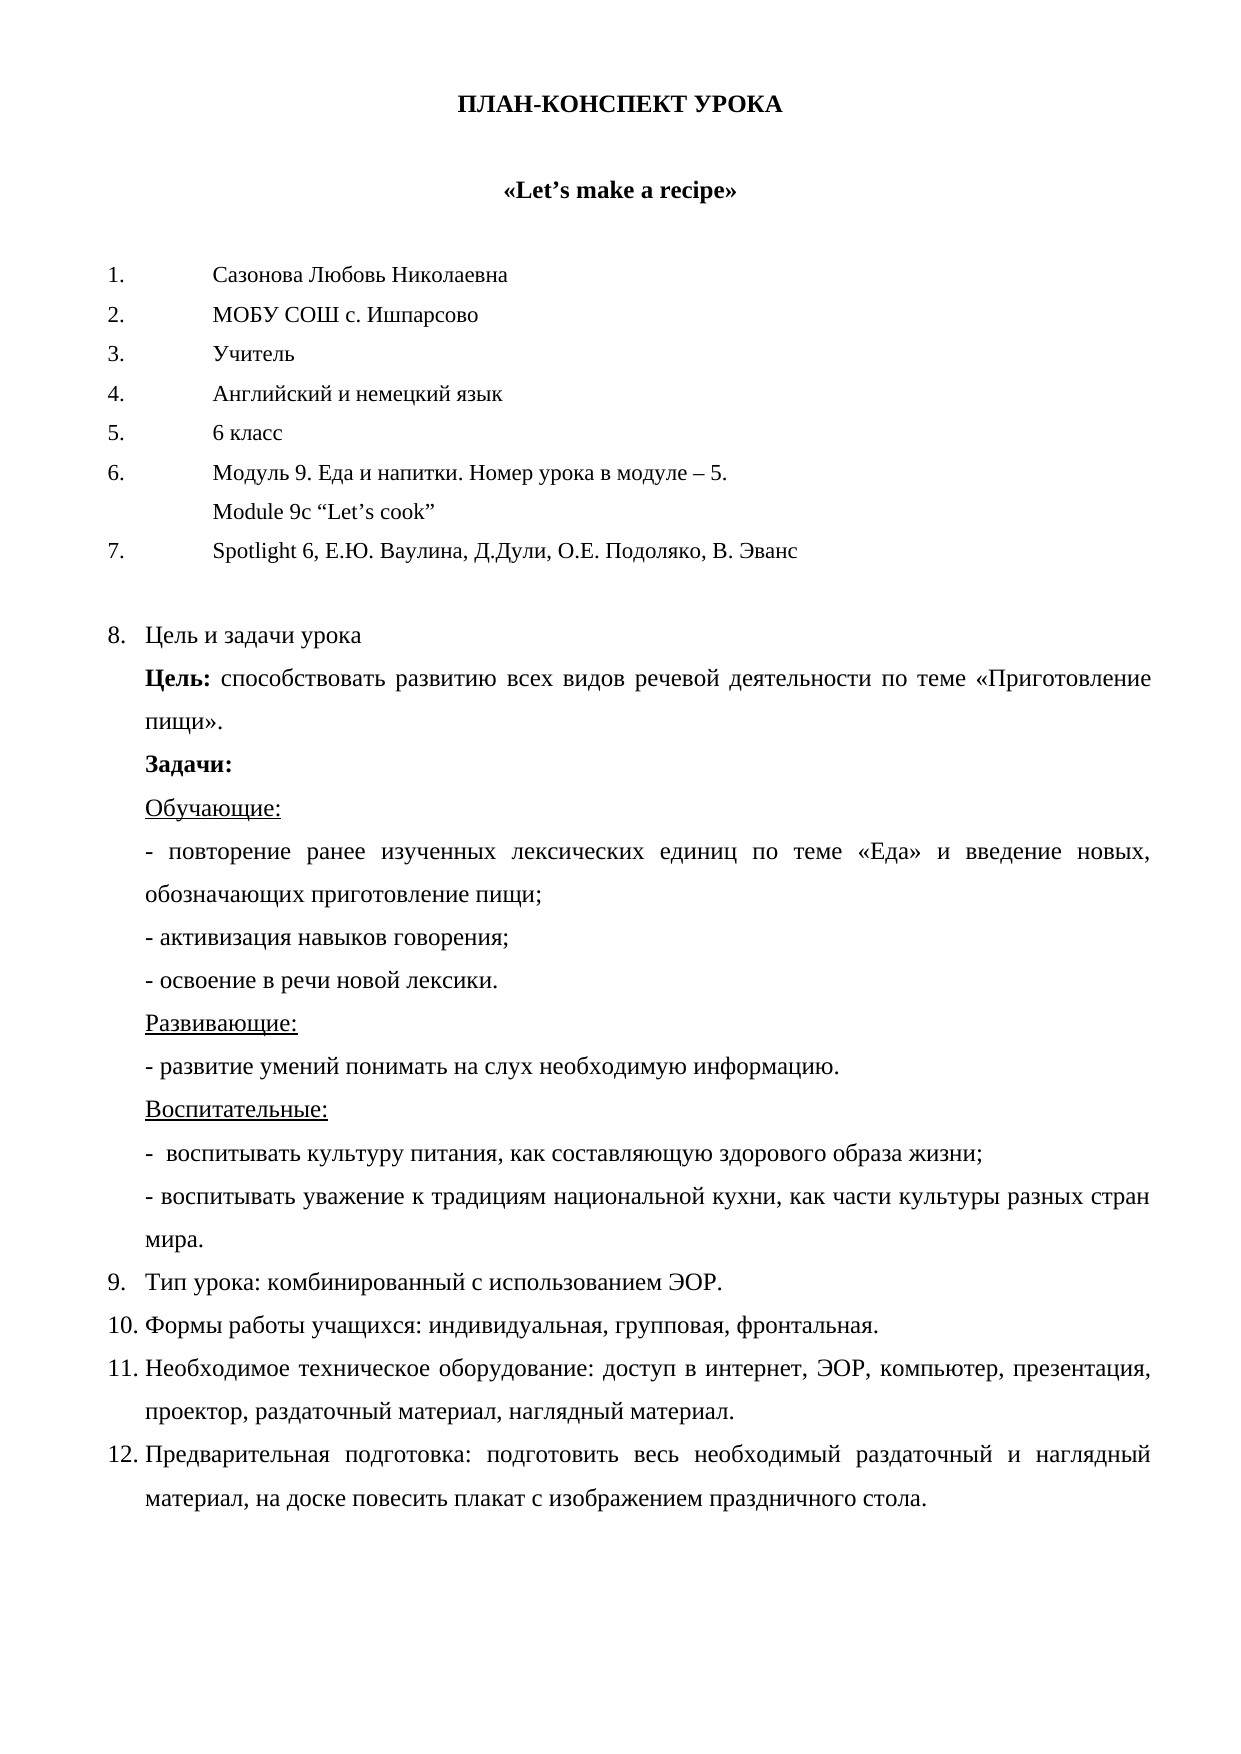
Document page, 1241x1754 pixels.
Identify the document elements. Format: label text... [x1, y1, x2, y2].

list Цель и задачи урока [107, 620, 1152, 649]
text - воспитывать культуру питания, как составляющую здорового образа жизни; [145, 1138, 1152, 1166]
text - повторение ранее изученных лексических единиц по теме «Еда» и введение новых, обозначающих приготовление пищи; [145, 836, 1152, 908]
table_cell [78, 459, 182, 537]
text - воспитывать уважение к традициям национальной кухни, как части культуры разных стран мира. [145, 1181, 1152, 1253]
text Задачи: [145, 749, 1152, 778]
text - освоение в речи новой лексики. [145, 965, 1152, 994]
text ПЛАН-КОНСПЕКТ УРОКА [89, 89, 1152, 117]
table_header [78, 261, 182, 301]
text - развитие умений понимать на слух необходимую информацию. [145, 1051, 1152, 1080]
table_cell Учитель [183, 340, 916, 379]
table_cell Spotlight 6, Е.Ю. Ваулина, Д.Дули, О.Е. Подоляко, В. Эванс [183, 538, 916, 577]
text Обучающие: [145, 793, 1152, 821]
table_cell [78, 538, 182, 577]
table_cell МОБУ СОШ с. Ишпарсово [183, 301, 916, 340]
list Формы работы учащихся: индивидуальная, групповая, фронтальная. [107, 1310, 1152, 1339]
table_cell Модуль 9. Еда и напитки. Номер урока в модуле – 5. Module 9c “Let’s cook” [183, 459, 916, 537]
list Необходимое техническое оборудование: доступ в интернет, ЭОР, компьютер, презентация, проектор, раздаточный материал, наглядный материал. [107, 1353, 1152, 1425]
table_header Сазонова Любовь Николаевна [183, 261, 916, 301]
text Развивающие: [145, 1008, 1152, 1037]
table_cell 6 класс [183, 419, 916, 458]
text «Let’s make a recipe» [89, 132, 1152, 204]
text Воспитательные: [145, 1094, 1152, 1123]
list Тип урока: комбинированный с использованием ЭОР. [107, 1267, 1152, 1296]
text - активизация навыков говорения; [145, 922, 1152, 951]
table_cell [78, 301, 182, 340]
list Предварительная подготовка: подготовить весь необходимый раздаточный и наглядный материал, на доске повесить плакат с изображением праздничного стола. [107, 1439, 1152, 1511]
table_cell [78, 340, 182, 379]
table_cell [78, 419, 182, 458]
text Цель: способствовать развитию всех видов речевой деятельности по теме «Приготовление пищи». [145, 663, 1152, 735]
table_cell Английский и немецкий язык [183, 380, 916, 419]
table_cell [78, 380, 182, 419]
